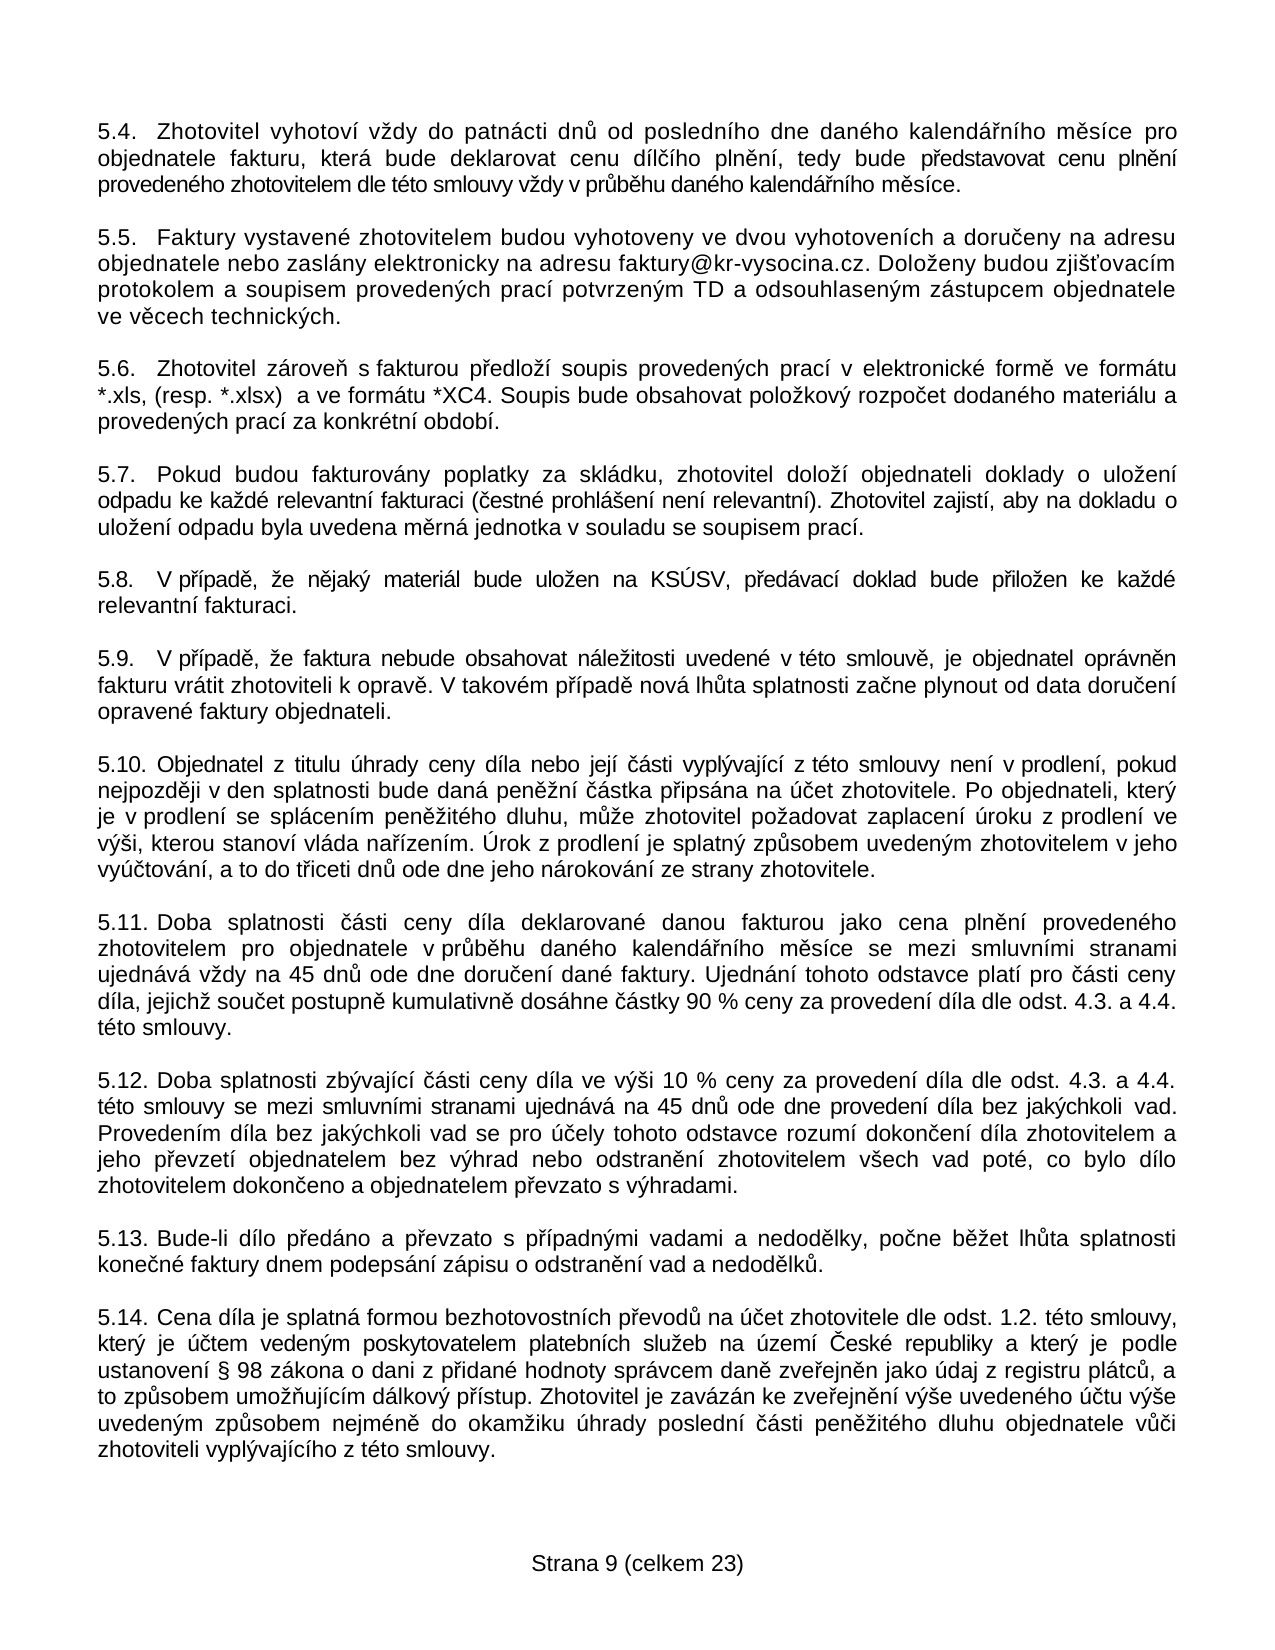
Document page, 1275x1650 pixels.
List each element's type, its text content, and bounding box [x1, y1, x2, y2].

list Doba splatnosti části ceny díla deklarované danou fakturou jako cena plnění provedeného zhotovitelem pro objednatele v průběhu daného kalendářního měsíce se mezi smluvními stranami ujednává vždy na 45 dnů ode dne doručení dané faktury. Ujednání tohoto odstavce platí pro části ceny díla, jejichž součet postupně kumulativně dosáhne částky 90 % ceny za provedení díla dle odst. 4.3. a 4.4. této smlouvy. [97, 909, 1177, 1041]
list Zhotovitel zároveň s fakturou předloží soupis provedených prací v elektronické formě ve formátu *.xls, (resp. *.xlsx) a ve formátu *XC4. Soupis bude obsahovat položkový rozpočet dodaného materiálu a provedených prací za konkrétní období. [97, 355, 1177, 434]
list Pokud budou fakturovány poplatky za skládku, zhotovitel doloží objednateli doklady o uložení odpadu ke každé relevantní fakturaci (čestné prohlášení není relevantní). Zhotovitel zajistí, aby na dokladu o uložení odpadu byla uvedena měrná jednotka v souladu se soupisem prací. [97, 461, 1177, 540]
list Bude-li dílo předáno a převzato s případnými vadami a nedodělky, počne běžet lhůta splatnosti konečné faktury dnem podepsání zápisu o odstranění vad a nedodělků. [97, 1225, 1177, 1278]
list Doba splatnosti zbývající části ceny díla ve výši 10 % ceny za provedení díla dle odst. 4.3. a 4.4. této smlouvy se mezi smluvními stranami ujednává na 45 dnů ode dne provedení díla bez jakýchkoli vad. Provedením díla bez jakýchkoli vad se pro účely tohoto odstavce rozumí dokončení díla zhotovitelem a jeho převzetí objednatelem bez výhrad nebo odstranění zhotovitelem všech vad poté, co bylo dílo zhotovitelem dokončeno a objednatelem převzato s výhradami. [97, 1067, 1177, 1199]
list Cena díla je splatná formou bezhotovostních převodů na účet zhotovitele dle odst. 1.2. této smlouvy, který je účtem vedeným poskytovatelem platebních služeb na území České republiky a který je podle ustanovení § 98 zákona o dani z přidané hodnoty správcem daně zveřejněn jako údaj z registru plátců, a to způsobem umožňujícím dálkový přístup. Zhotovitel je zavázán ke zveřejnění výše uvedeného účtu výše uvedeným způsobem nejméně do okamžiku úhrady poslední části peněžitého dluhu objednatele vůči zhotoviteli vyplývajícího z této smlouvy. [97, 1304, 1177, 1462]
list V případě, že nějaký materiál bude uložen na KSÚSV, předávací doklad bude přiložen ke každé relevantní fakturaci. [97, 566, 1177, 619]
list V případě, že faktura nebude obsahovat náležitosti uvedené v této smlouvě, je objednatel oprávněn fakturu vrátit zhotoviteli k opravě. V takovém případě nová lhůta splatnosti začne plynout od data doručení opravené faktury objednateli. [97, 645, 1177, 724]
list Faktury vystavené zhotovitelem budou vyhotoveny ve dvou vyhotoveních a doručeny na adresu objednatele nebo zaslány elektronicky na adresu faktury@kr-vysocina.cz. Doloženy budou zjišťovacím protokolem a soupisem provedených prací potvrzeným TD a odsouhlaseným zástupcem objednatele ve věcech technických. [97, 223, 1177, 329]
list Objednatel z titulu úhrady ceny díla nebo její části vyplývající z této smlouvy není v prodlení, pokud nejpozději v den splatnosti bude daná peněžní částka připsána na účet zhotovitele. Po objednateli, který je v prodlení se splácením peněžitého dluhu, může zhotovitel požadovat zaplacení úroku z prodlení ve výši, kterou stanoví vláda nařízením. Úrok z prodlení je splatný způsobem uvedeným zhotovitelem v jeho vyúčtování, a to do třiceti dnů ode dne jeho nárokování ze strany zhotovitele. [97, 751, 1177, 882]
list Zhotovitel vyhotoví vždy do patnácti dnů od posledního dne daného kalendářního měsíce pro objednatele fakturu, která bude deklarovat cenu dílčího plnění, tedy bude představovat cenu plnění provedeného zhotovitelem dle této smlouvy vždy v průběhu daného kalendářního měsíce. [97, 118, 1177, 197]
